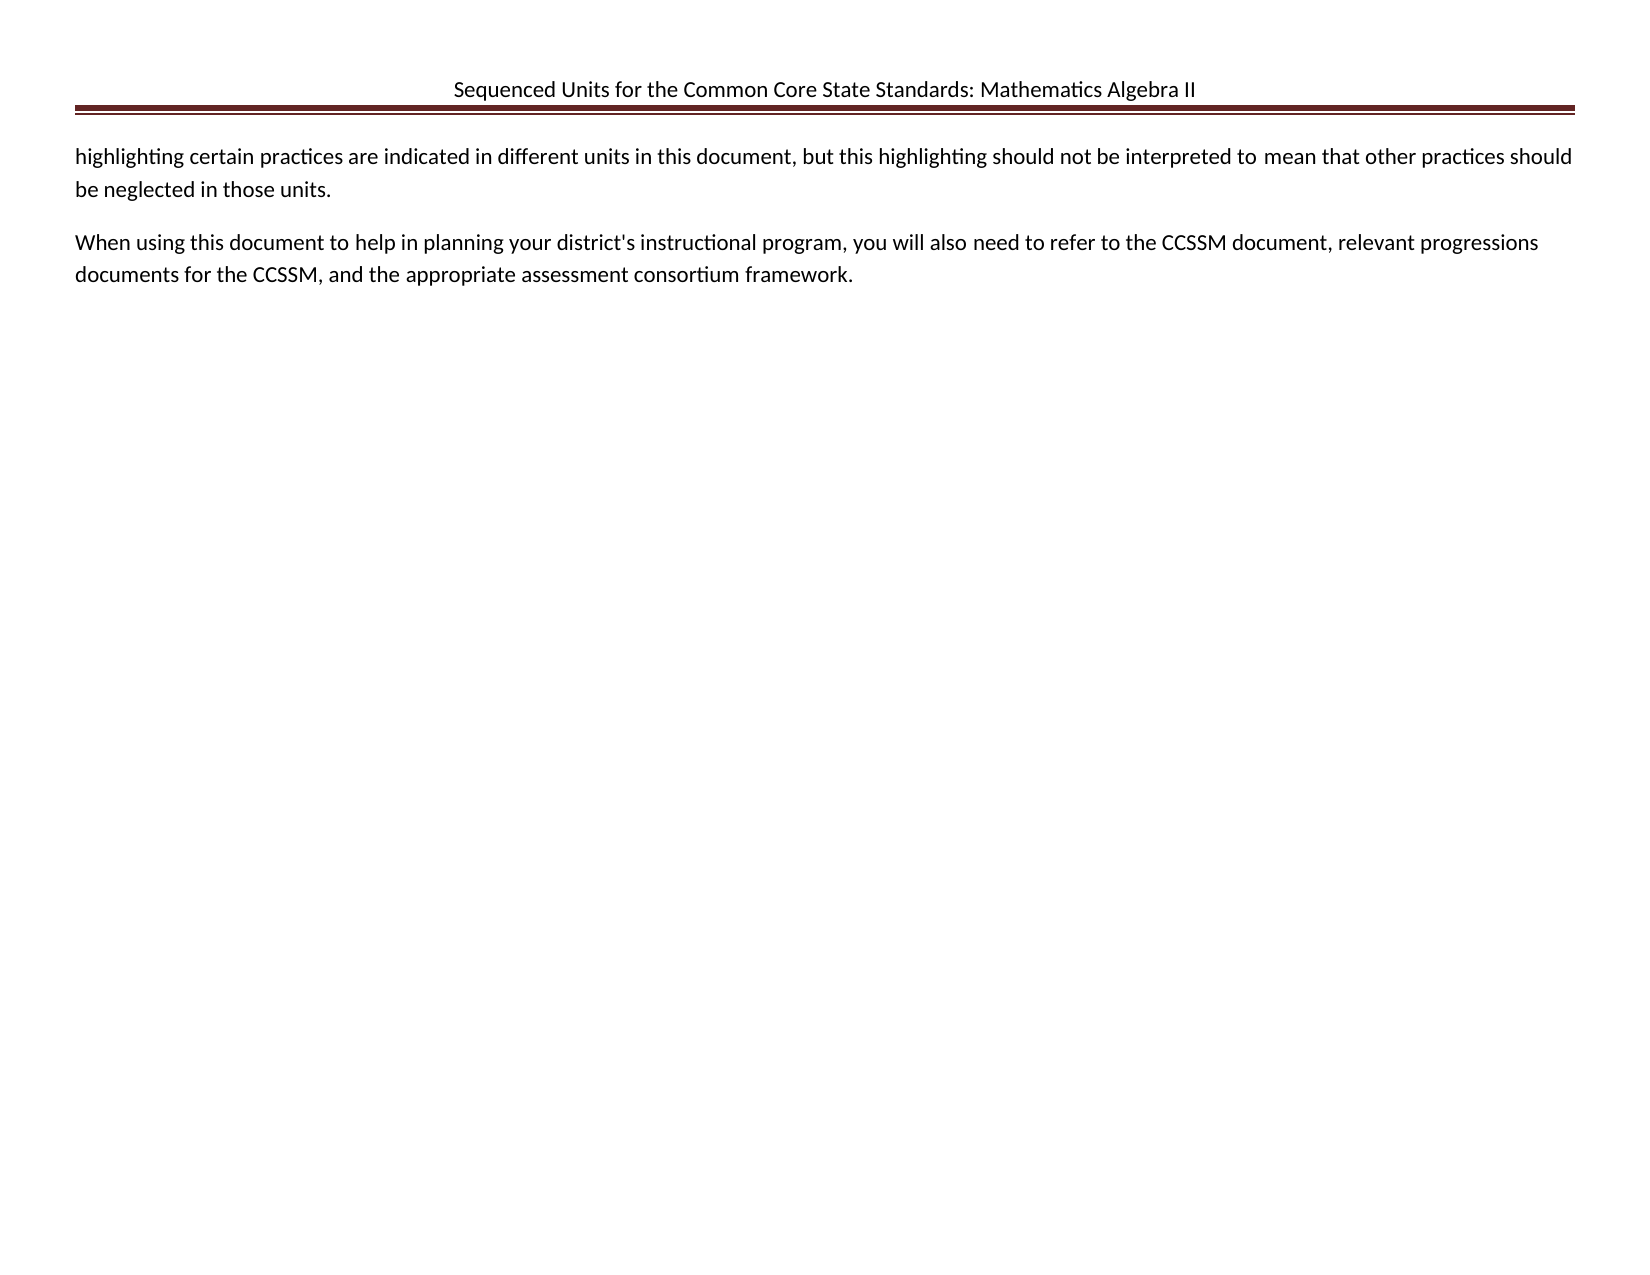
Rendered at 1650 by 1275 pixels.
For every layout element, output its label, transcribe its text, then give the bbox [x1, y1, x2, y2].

text When using this document to help in planning your district's instructional program, you will also need to refer to the CCSSM document, relevant progressions documents for the CCSSM, and the appropriate assessment consortium framework. [75, 228, 1575, 288]
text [75, 142, 1575, 203]
